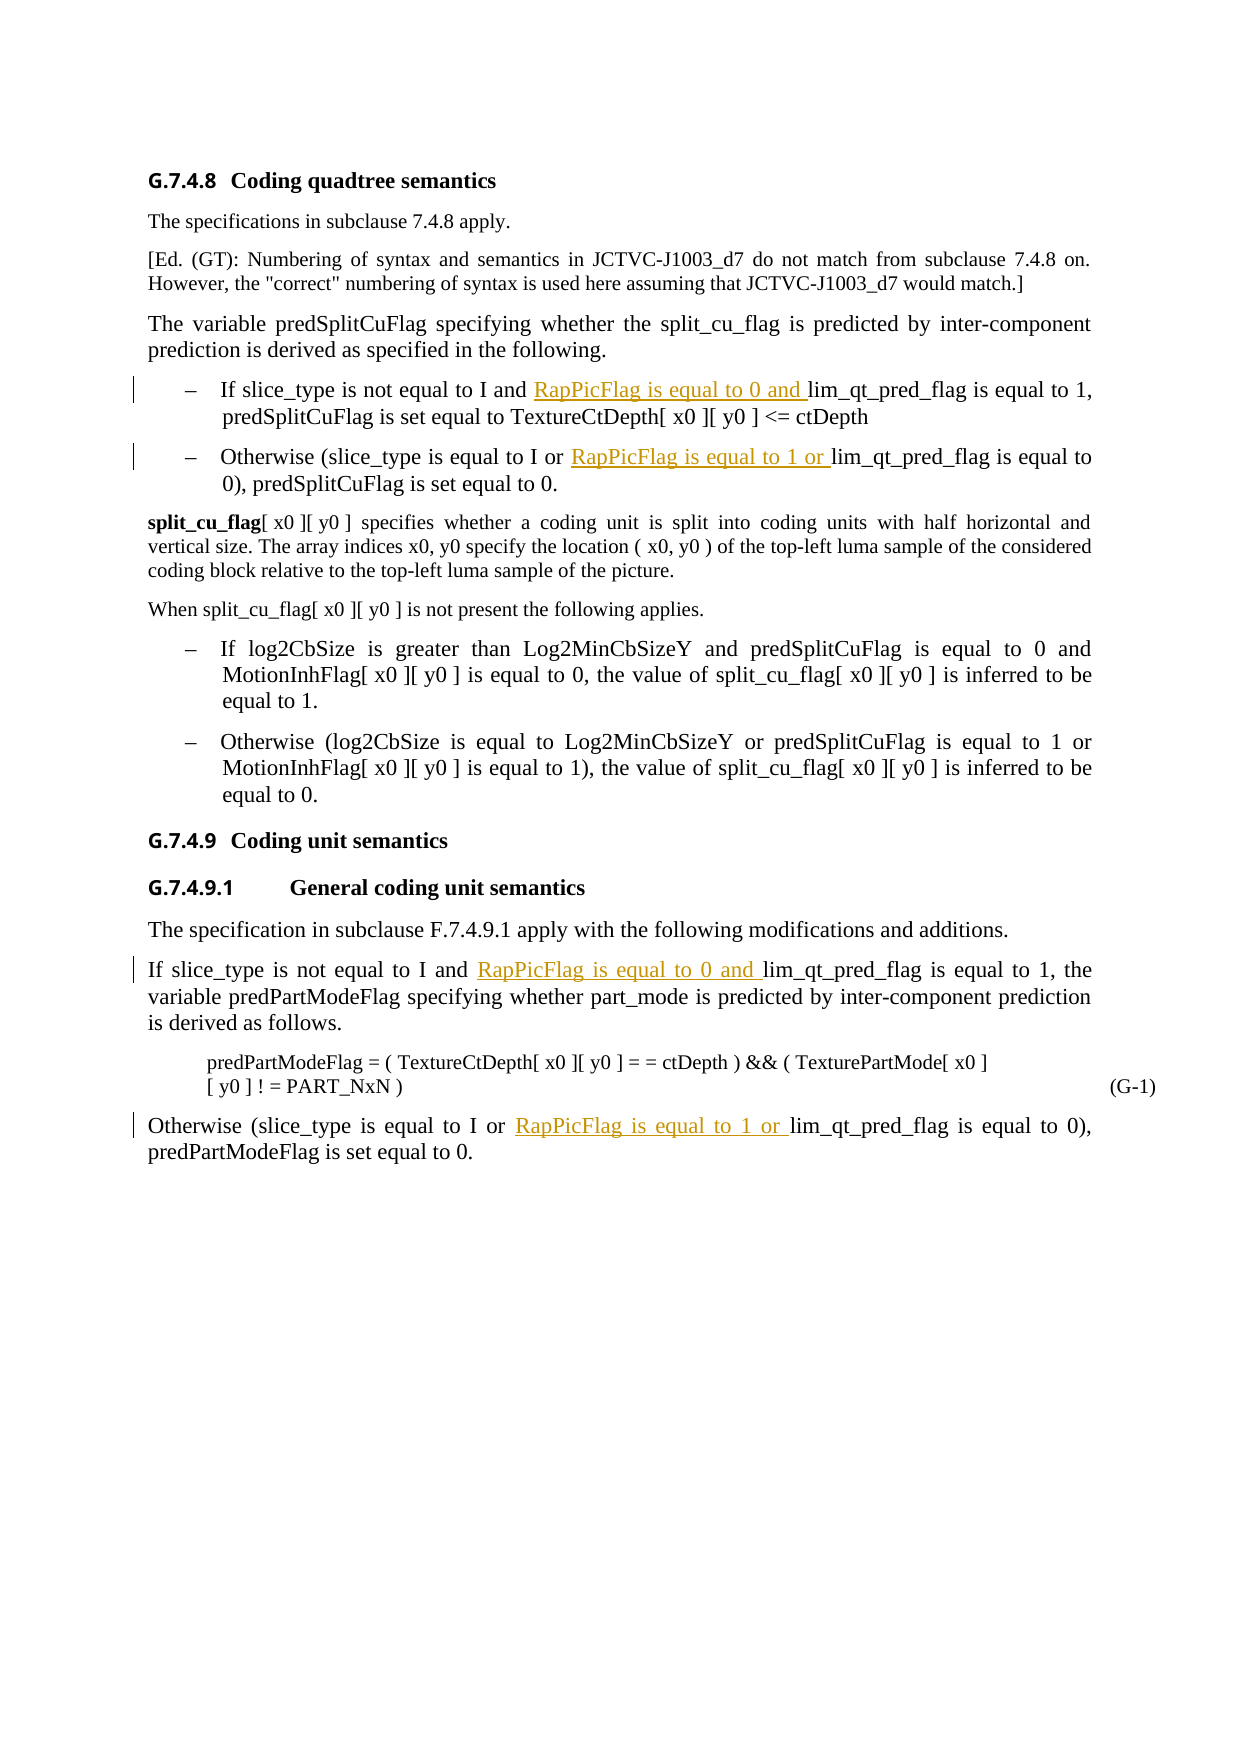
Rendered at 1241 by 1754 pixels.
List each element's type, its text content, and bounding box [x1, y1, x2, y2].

text The specifications in subclause 7.4.8 apply. [148, 209, 1093, 233]
text The specification in subclause F.7.4.9.1 apply with the following modifications and additions. [148, 916, 1093, 942]
text [Ed. (GT): Numbering of syntax and semantics in JCTVC-J1003_d7 do not match from subclause 7.4.8 on. However, the "correct" numbering of syntax is used here assuming that JCTVC-J1003_d7 would match.] [148, 247, 1093, 295]
text Otherwise (slice_type is equal to I or lim_qt_pred_flag is equal to 0), predSplitCuFlag is set equal to 0. [185, 443, 1093, 496]
text If slice_type is not equal to I and lim_qt_pred_flag is equal to 1, predSplitCuFlag is set equal to TextureCtDepth[ x0 ][ y0 ] <= ctDepth [185, 376, 1093, 429]
text When split_cu_flag[ x0 ][ y0 ] is not present the following applies. [148, 597, 1093, 621]
text split_cu_flag[ x0 ][ y0 ] specifies whether a coding unit is split into coding units with half horizontal and vertical size. The array indices x0, y0 specify the location ( x0, y0 ) of the top-left luma sample of the considered coding block relative to the top-left luma sample of the picture. [148, 510, 1093, 582]
text Otherwise (log2CbSize is equal to Log2MinCbSizeY or predSplitCuFlag is equal to 1 or MotionInhFlag[ x0 ][ y0 ] is equal to 1), the value of split_cu_flag[ x0 ][ y0 ] is inferred to be equal to 0. [185, 728, 1093, 807]
text Coding quadtree semantics [148, 166, 1093, 195]
text The variable predSplitCuFlag specifying whether the split_cu_flag is predicted by inter-component prediction is derived as specified in the following. [148, 309, 1093, 362]
text If log2CbSize is greater than Log2MinCbSizeY and predSplitCuFlag is equal to 0 and MotionInhFlag[ x0 ][ y0 ] is equal to 0, the value of split_cu_flag[ x0 ][ y0 ] is inferred to be equal to 1. [185, 635, 1093, 714]
text If slice_type is not equal to I and lim_qt_pred_flag is equal to 1, the variable predPartModeFlag specifying whether part_mode is predicted by inter-component prediction is derived as follows. [148, 956, 1093, 1035]
text Otherwise (slice_type is equal to I or lim_qt_pred_flag is equal to 0), predPartModeFlag is set equal to 0. [148, 1112, 1093, 1164]
text Coding unit semantics [148, 826, 1093, 854]
text General coding unit semantics [148, 873, 1093, 902]
